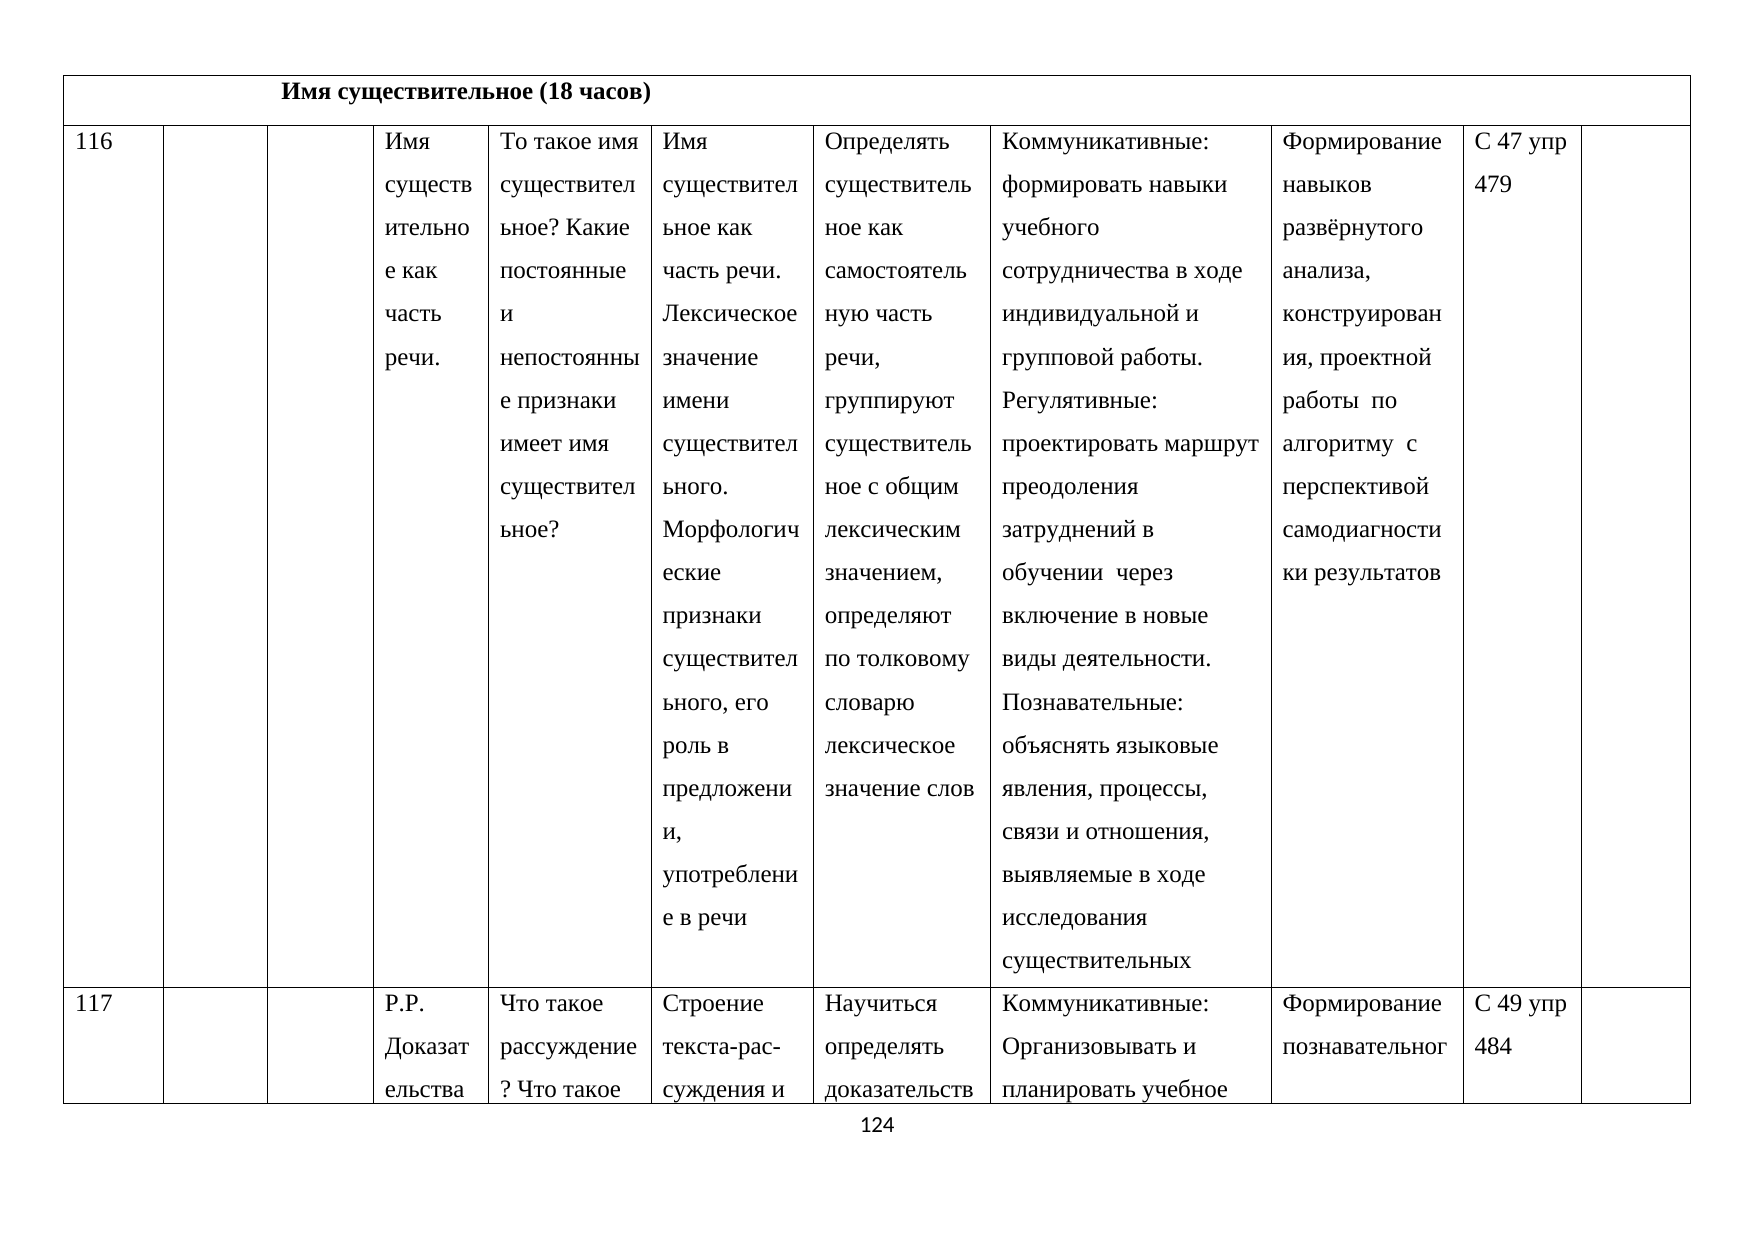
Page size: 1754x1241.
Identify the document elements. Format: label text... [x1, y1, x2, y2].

table_cell Имя существительное (18 часов) [64, 76, 1690, 125]
table_cell Коммуникативные: формировать навыки учебного сотрудничества в ходе индивидуальной и групповой работы. Регулятивные: проектировать маршрут преодоления затруднений в обучении через включение в новые виды деятельности. Познавательные: объяснять языковые явления, процессы, связи и отношения, выявляемые в ходе исследования существительных [991, 126, 1271, 987]
table_cell [268, 126, 373, 987]
table_cell Имя существительное как часть речи. Лексическое значение имени существительного. Морфологические признаки существительного, его роль в предложении, употребление в речи [652, 126, 813, 987]
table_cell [652, 988, 813, 1103]
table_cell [991, 988, 1271, 1103]
table_cell То такое имя существительное? Какие постоянные и непостоянные признаки имеет имя существительное? [489, 126, 651, 987]
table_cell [489, 988, 651, 1103]
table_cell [374, 988, 488, 1103]
table_cell С 49 упр 484 [1464, 988, 1581, 1103]
table_cell Формирование навыков развёрнутого анализа, конструирования, проектной работы по алгоритму с перспективой самодиагностики результатов [1272, 126, 1463, 987]
table_cell [1582, 988, 1690, 1103]
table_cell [1272, 988, 1463, 1103]
table_cell [1582, 126, 1690, 987]
table_cell 116 [64, 126, 163, 987]
table_cell Имя существительное как часть речи. [374, 126, 488, 987]
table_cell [814, 988, 990, 1103]
table_cell Определять существительное как самостоятельную часть речи, группируют существительное с общим лексическим значением, определяют по толковому словарю лексическое значение слов [814, 126, 990, 987]
table_cell [164, 988, 267, 1103]
table_cell [164, 126, 267, 987]
table_cell [268, 988, 373, 1103]
table_cell С 47 упр 479 [1464, 126, 1581, 987]
table_cell 117 [64, 988, 163, 1103]
